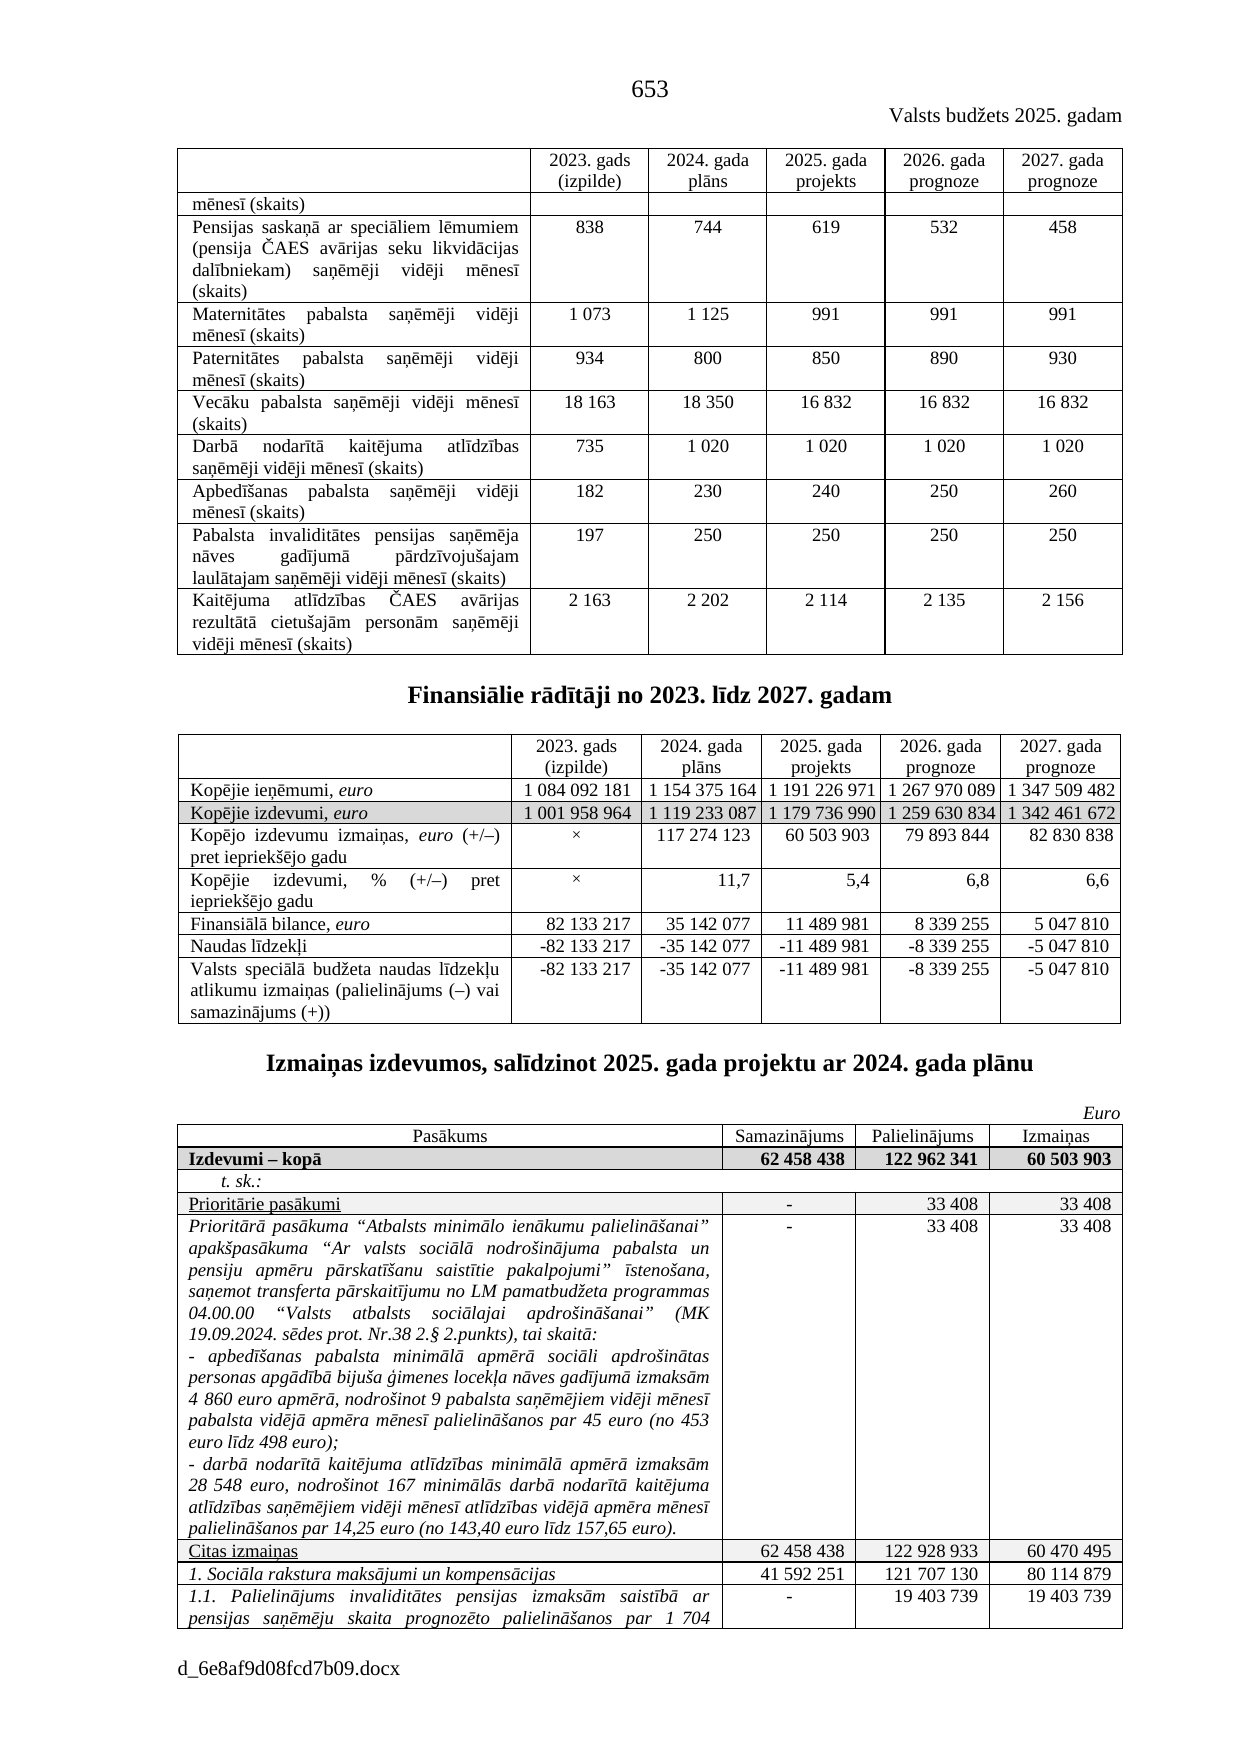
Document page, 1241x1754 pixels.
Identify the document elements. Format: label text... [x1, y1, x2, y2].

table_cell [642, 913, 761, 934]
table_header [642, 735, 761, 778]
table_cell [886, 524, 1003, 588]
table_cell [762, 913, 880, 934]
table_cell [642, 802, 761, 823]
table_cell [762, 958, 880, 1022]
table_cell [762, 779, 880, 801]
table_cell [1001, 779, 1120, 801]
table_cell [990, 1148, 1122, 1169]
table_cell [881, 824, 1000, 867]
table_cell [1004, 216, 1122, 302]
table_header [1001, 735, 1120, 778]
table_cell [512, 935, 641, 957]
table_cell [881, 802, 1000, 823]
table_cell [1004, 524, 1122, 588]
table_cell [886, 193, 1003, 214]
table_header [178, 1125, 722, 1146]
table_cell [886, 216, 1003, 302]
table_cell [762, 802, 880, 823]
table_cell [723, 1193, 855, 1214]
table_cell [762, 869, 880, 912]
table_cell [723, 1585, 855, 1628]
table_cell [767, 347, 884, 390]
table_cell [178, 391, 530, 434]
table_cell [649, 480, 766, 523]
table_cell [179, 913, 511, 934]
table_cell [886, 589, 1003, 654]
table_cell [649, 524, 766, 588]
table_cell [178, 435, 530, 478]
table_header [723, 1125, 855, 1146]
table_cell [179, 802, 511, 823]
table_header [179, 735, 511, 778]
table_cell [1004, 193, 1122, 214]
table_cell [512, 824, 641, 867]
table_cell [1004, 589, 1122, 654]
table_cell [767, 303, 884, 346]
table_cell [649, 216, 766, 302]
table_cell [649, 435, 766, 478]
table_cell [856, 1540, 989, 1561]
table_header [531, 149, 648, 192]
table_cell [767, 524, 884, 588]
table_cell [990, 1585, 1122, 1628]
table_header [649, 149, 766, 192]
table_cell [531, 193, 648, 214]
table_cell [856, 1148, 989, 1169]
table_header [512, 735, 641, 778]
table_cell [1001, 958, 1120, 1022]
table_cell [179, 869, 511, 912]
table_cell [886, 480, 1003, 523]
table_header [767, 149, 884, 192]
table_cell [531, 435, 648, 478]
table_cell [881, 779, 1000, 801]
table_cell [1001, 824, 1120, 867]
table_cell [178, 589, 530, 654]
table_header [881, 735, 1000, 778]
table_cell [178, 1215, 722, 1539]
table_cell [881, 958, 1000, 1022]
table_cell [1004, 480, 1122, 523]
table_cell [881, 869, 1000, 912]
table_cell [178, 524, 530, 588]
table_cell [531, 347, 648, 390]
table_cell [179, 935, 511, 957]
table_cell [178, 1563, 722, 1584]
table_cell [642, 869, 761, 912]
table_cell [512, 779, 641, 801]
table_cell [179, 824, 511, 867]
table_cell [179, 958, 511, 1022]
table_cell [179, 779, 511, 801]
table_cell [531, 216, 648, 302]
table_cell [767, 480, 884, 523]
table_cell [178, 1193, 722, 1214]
text Izmaiņas izdevumos, salīdzinot 2025. gada projektu ar 2024. gada plānu [177, 1048, 1122, 1077]
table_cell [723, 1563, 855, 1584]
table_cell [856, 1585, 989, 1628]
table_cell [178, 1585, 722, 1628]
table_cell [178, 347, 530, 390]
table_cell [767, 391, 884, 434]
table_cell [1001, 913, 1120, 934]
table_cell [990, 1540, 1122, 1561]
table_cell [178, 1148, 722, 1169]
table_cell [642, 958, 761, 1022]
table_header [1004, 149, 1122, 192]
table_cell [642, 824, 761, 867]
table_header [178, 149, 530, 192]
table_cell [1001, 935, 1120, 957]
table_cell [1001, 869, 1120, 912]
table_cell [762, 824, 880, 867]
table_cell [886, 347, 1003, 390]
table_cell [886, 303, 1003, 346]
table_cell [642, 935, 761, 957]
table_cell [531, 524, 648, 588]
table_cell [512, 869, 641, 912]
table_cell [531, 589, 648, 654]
text Finansiālie rādītāji no 2023. līdz 2027. gadam [177, 680, 1122, 709]
text Euro [177, 1102, 1122, 1124]
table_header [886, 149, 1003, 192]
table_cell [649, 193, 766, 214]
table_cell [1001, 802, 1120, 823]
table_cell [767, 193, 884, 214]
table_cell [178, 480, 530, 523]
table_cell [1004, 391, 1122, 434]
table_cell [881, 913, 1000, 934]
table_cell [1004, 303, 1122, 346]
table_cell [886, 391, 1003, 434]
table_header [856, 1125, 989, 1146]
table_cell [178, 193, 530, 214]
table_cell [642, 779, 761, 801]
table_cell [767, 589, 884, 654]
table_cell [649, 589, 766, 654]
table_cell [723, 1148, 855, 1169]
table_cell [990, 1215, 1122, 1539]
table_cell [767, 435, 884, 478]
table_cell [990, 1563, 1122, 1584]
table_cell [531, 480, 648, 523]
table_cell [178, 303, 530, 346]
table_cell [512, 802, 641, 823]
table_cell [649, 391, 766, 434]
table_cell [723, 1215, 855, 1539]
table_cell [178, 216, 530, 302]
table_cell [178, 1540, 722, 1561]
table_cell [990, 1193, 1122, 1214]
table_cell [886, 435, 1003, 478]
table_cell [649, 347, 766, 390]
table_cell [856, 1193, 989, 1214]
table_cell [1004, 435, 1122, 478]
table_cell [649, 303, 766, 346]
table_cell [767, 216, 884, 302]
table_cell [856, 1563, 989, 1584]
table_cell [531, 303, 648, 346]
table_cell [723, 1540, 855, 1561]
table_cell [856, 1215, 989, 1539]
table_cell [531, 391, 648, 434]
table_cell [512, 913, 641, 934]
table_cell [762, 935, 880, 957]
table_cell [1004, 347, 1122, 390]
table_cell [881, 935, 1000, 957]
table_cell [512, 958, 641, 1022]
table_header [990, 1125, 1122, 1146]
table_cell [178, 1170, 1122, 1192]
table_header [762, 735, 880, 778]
